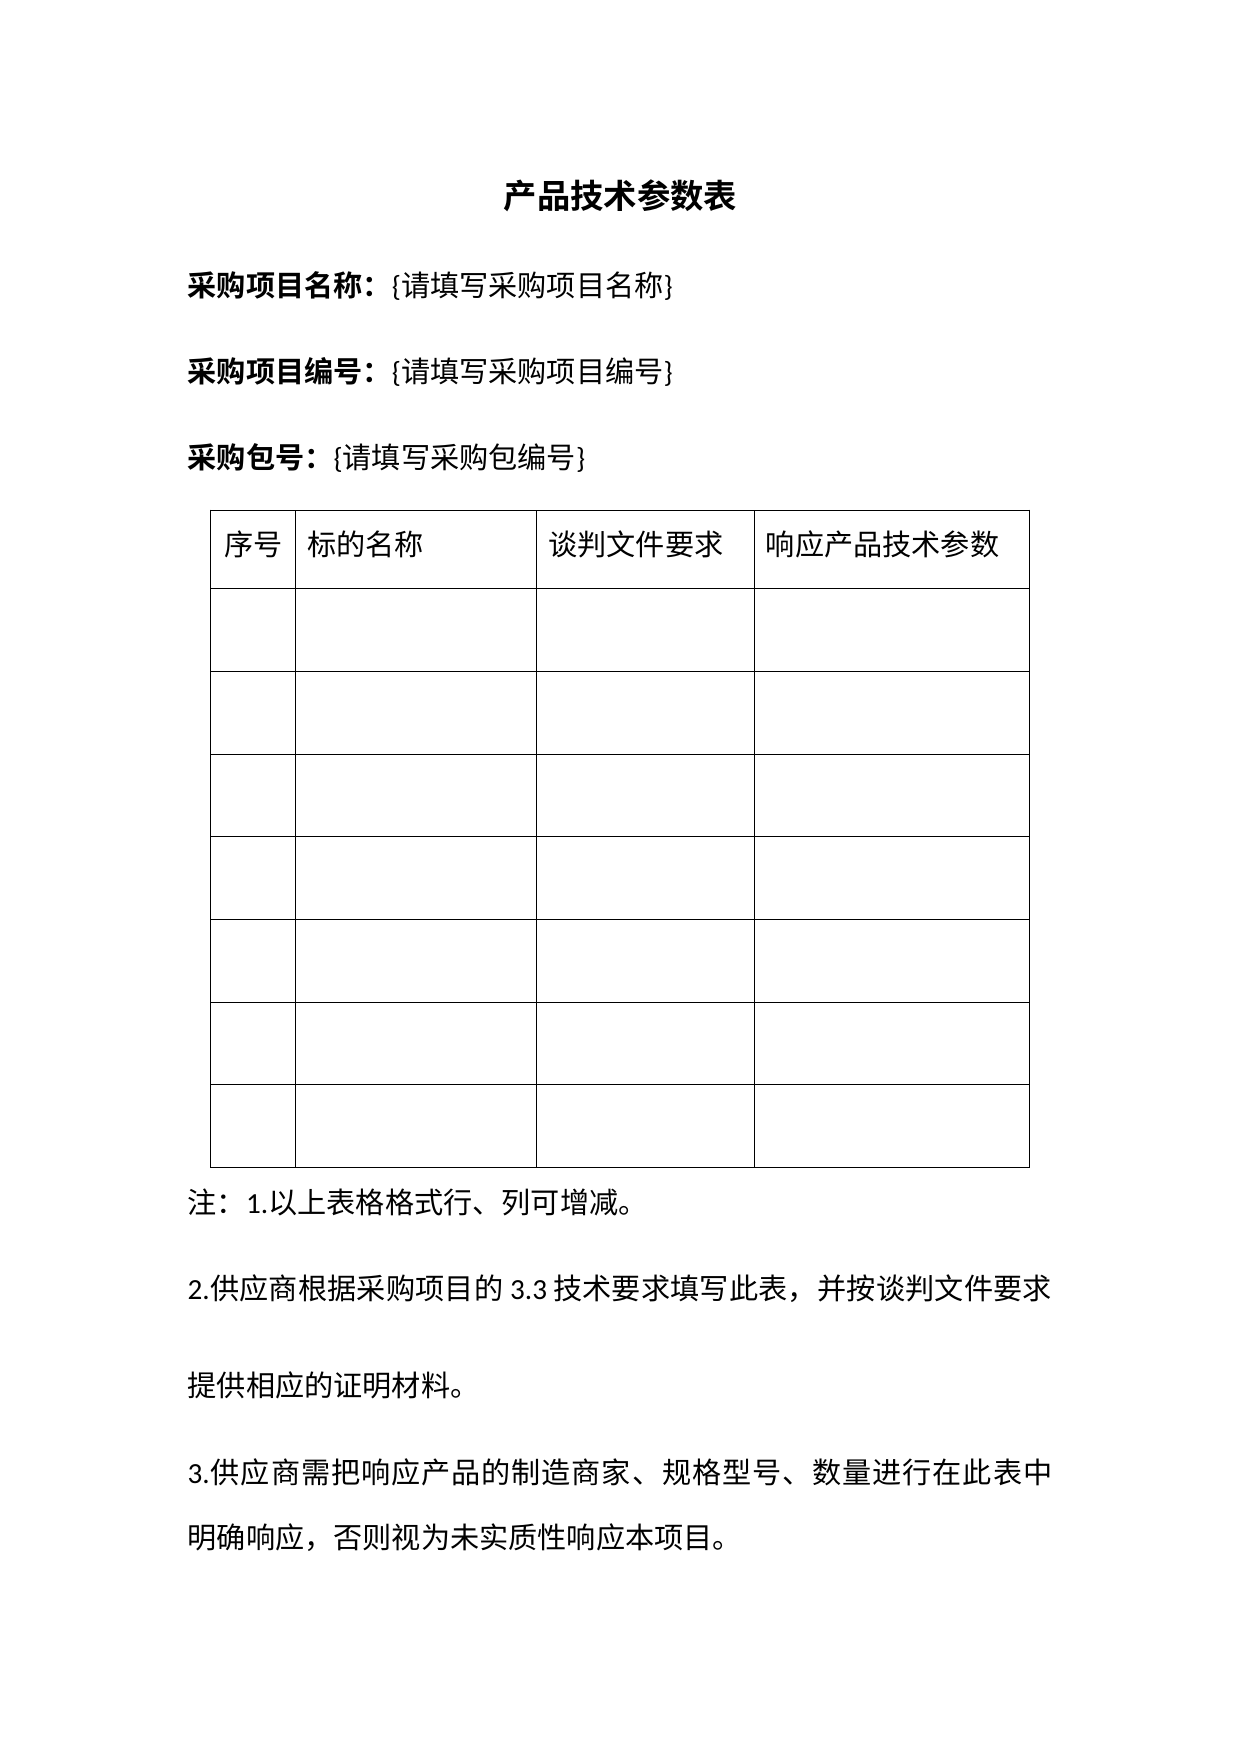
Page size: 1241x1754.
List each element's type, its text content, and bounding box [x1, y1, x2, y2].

table_header 响应产品技术参数 [755, 511, 1029, 588]
table_header 谈判文件要求 [537, 511, 754, 588]
subtitle 产品技术参数表 [187, 162, 1053, 227]
table_cell [211, 920, 295, 1002]
text 3.供应商需把响应产品的制造商家、规格型号、数量进行在此表中明确响应，否则视为未实质性响应本项目。 [187, 1438, 1053, 1568]
text 2.供应商根据采购项目的3.3技术要求填写此表，并按谈判文件要求提供相应的证明材料。 [187, 1254, 1053, 1417]
text 采购项目名称：{请填写采购项目名称} [187, 251, 1053, 316]
table_cell [537, 1003, 754, 1084]
table_cell [755, 1003, 1029, 1084]
table_cell [537, 755, 754, 836]
table_cell [537, 589, 754, 671]
table_cell [211, 837, 295, 919]
table_cell [296, 1085, 536, 1167]
table_cell [755, 755, 1029, 836]
table_cell [296, 672, 536, 753]
table_cell [296, 755, 536, 836]
table_cell [537, 837, 754, 919]
table_cell [537, 920, 754, 1002]
table_cell [537, 672, 754, 753]
table_cell [755, 672, 1029, 753]
table_header 标的名称 [296, 511, 536, 588]
table_cell [211, 755, 295, 836]
text 注：1.以上表格格式行、列可增减。 [187, 1168, 1053, 1233]
table_cell [755, 1085, 1029, 1167]
table_cell [755, 837, 1029, 919]
table_cell [755, 589, 1029, 671]
table_cell [211, 589, 295, 671]
table_cell [755, 920, 1029, 1002]
table_cell [296, 920, 536, 1002]
table_cell [296, 837, 536, 919]
table_cell [296, 1003, 536, 1084]
table_cell [296, 589, 536, 671]
table_cell [211, 1085, 295, 1167]
text 采购项目编号：{请填写采购项目编号} [187, 337, 1053, 402]
table_cell [211, 672, 295, 753]
text 采购包号：{请填写采购包编号} [187, 423, 1053, 488]
table_header 序号 [211, 511, 295, 588]
table_cell [537, 1085, 754, 1167]
table_cell [211, 1003, 295, 1084]
